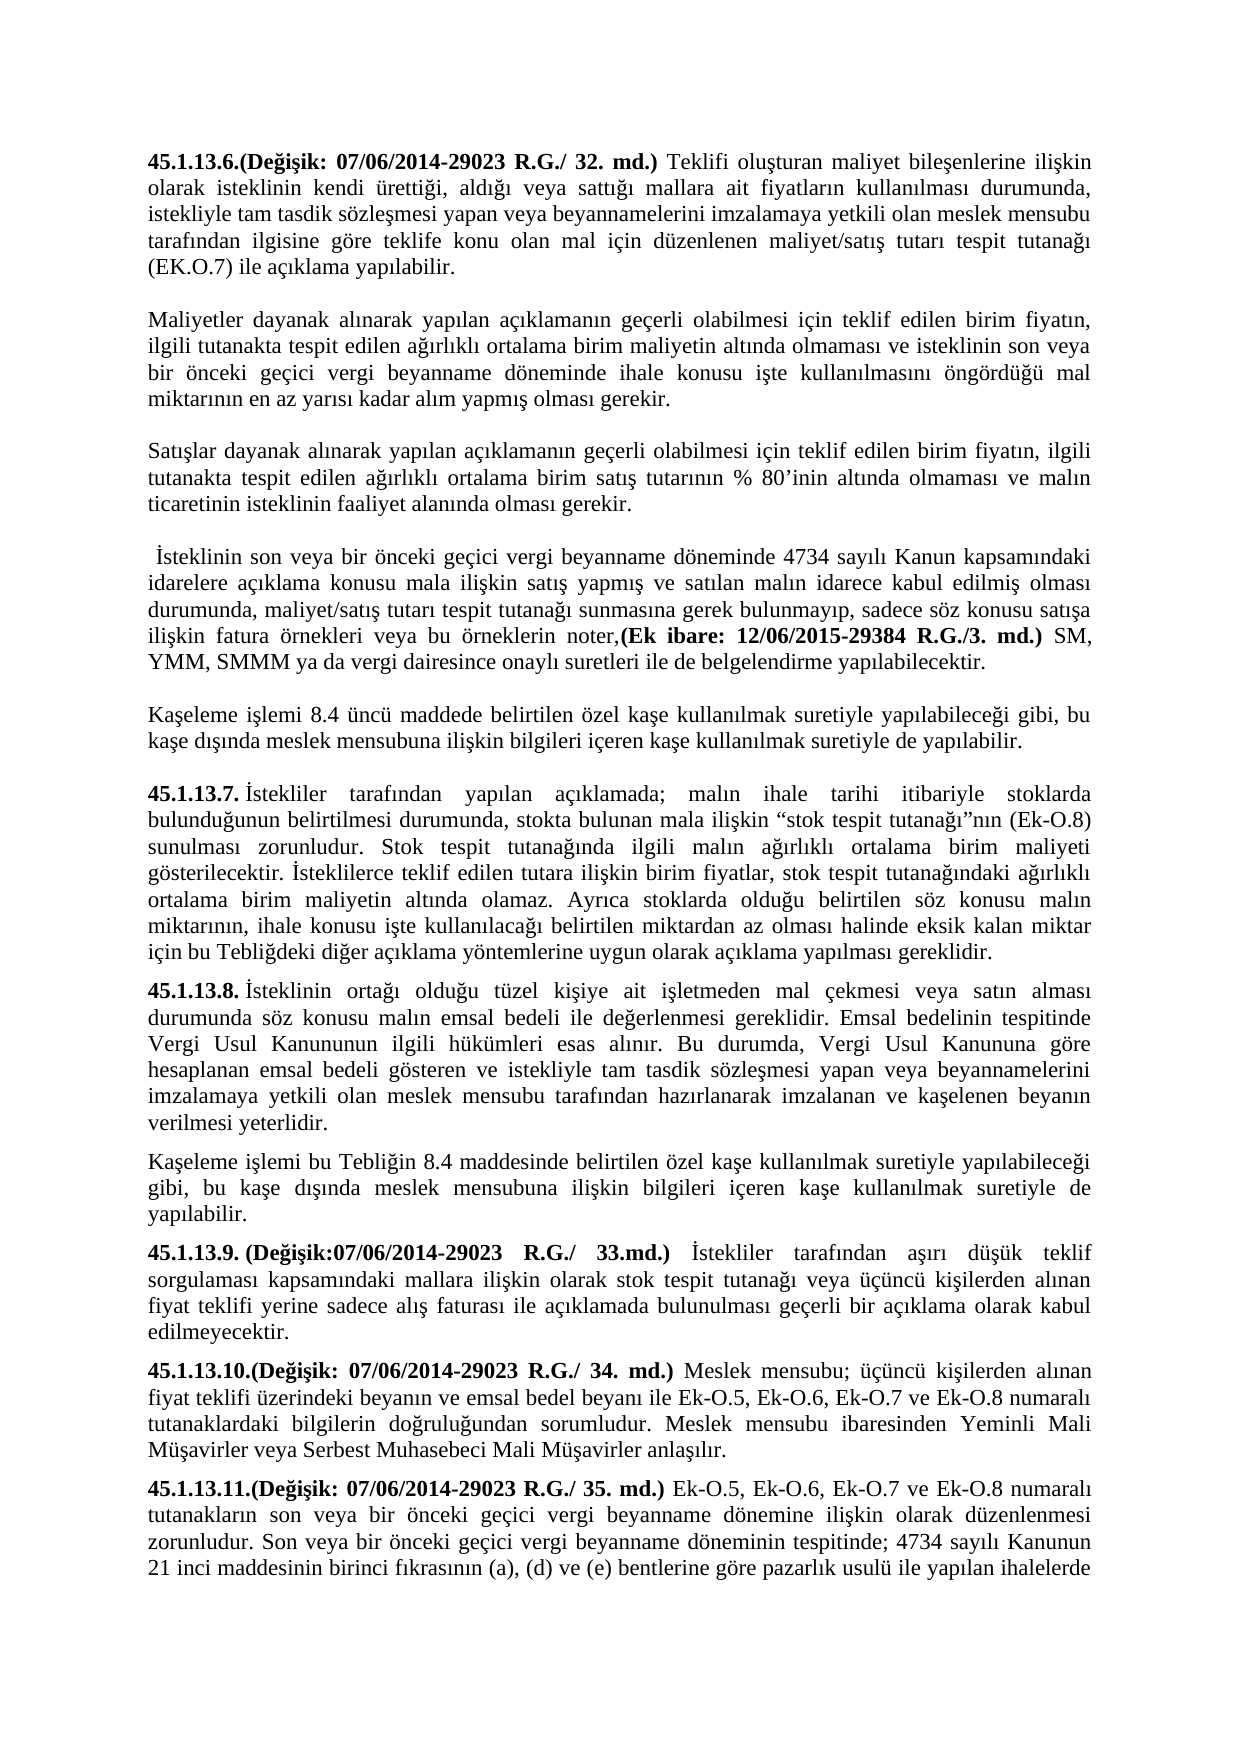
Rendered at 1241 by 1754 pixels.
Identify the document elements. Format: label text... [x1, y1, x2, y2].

text Satışlar dayanak alınarak yapılan açıklamanın geçerli olabilmesi için teklif edilen birim fiyatın, ilgili tutanakta tespit edilen ağırlıklı ortalama birim satış tutarının % 80’inin altında olmaması ve malın ticaretinin isteklinin faaliyet alanında olması gerekir. [148, 438, 1092, 517]
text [148, 1475, 1092, 1581]
text Maliyetler dayanak alınarak yapılan açıklamanın geçerli olabilmesi için teklif edilen birim fiyatın, ilgili tutanakta tespit edilen ağırlıklı ortalama birim maliyetin altında olmaması ve isteklinin son veya bir önceki geçici vergi beyanname döneminde ihale konusu işte kullanılmasını öngördüğü mal miktarının en az yarısı kadar alım yapmış olması gerekir. [148, 306, 1092, 411]
text Kaşeleme işlemi 8.4 üncü maddede belirtilen özel kaşe kullanılmak suretiyle yapılabileceği gibi, bu kaşe dışında meslek mensubuna ilişkin bilgileri içeren kaşe kullanılmak suretiyle de yapılabilir. [148, 701, 1092, 754]
text Kaşeleme işlemi bu Tebliğin 8.4 maddesinde belirtilen özel kaşe kullanılmak suretiyle yapılabileceği gibi, bu kaşe dışında meslek mensubuna ilişkin bilgileri içeren kaşe kullanılmak suretiyle de yapılabilir. [148, 1148, 1092, 1227]
text 45.1.13.6.(Değişik: 07/06/2014-29023 R.G./ 32. md.) Teklifi oluşturan maliyet bileşenlerine ilişkin olarak isteklinin kendi ürettiği, aldığı veya sattığı mallara ait fiyatların kullanılması durumunda, istekliyle tam tasdik sözleşmesi yapan veya beyannamelerini imzalamaya yetkili olan meslek mensubu tarafından ilgisine göre teklife konu olan mal için düzenlenen maliyet/satış tutarı tespit tutanağı (EK.O.7) ile açıklama yapılabilir. [148, 148, 1092, 279]
text 45.1.13.10.(Değişik: 07/06/2014-29023 R.G./ 34. md.) Meslek mensubu; üçüncü kişilerden alınan fiyat teklifi üzerindeki beyanın ve emsal bedel beyanı ile Ek-O.5, Ek-O.6, Ek-O.7 ve Ek-O.8 numaralı tutanaklardaki bilgilerin doğruluğundan sorumludur. Meslek mensubu ibaresinden Yeminli Mali Müşavirler veya Serbest Muhasebeci Mali Müşavirler anlaşılır. [148, 1357, 1092, 1463]
text İsteklinin son veya bir önceki geçici vergi beyanname döneminde 4734 sayılı Kanun kapsamındaki idarelere açıklama konusu mala ilişkin satış yapmış ve satılan malın idarece kabul edilmiş olması durumunda, maliyet/satış tutarı tespit tutanağı sunmasına gerek bulunmayıp, sadece söz konusu satışa ilişkin fatura örnekleri veya bu örneklerin noter,(Ek ibare: 12/06/2015-29384 R.G./3. md.) SM, YMM, SMMM ya da vergi dairesince onaylı suretleri ile de belgelendirme yapılabilecektir. [148, 543, 1092, 675]
text 45.1.13.8. İsteklinin ortağı olduğu tüzel kişiye ait işletmeden mal çekmesi veya satın alması durumunda söz konusu malın emsal bedeli ile değerlenmesi gereklidir. Emsal bedelinin tespitinde Vergi Usul Kanununun ilgili hükümleri esas alınır. Bu durumda, Vergi Usul Kanununa göre hesaplanan emsal bedeli gösteren ve istekliyle tam tasdik sözleşmesi yapan veya beyannamelerini imzalamaya yetkili olan meslek mensubu tarafından hazırlanarak imzalanan ve kaşelenen beyanın verilmesi yeterlidir. [148, 977, 1092, 1135]
text 45.1.13.9. (Değişik:07/06/2014-29023 R.G./ 33.md.) İstekliler tarafından aşırı düşük teklif sorgulaması kapsamındaki mallara ilişkin olarak stok tespit tutanağı veya üçüncü kişilerden alınan fiyat teklifi yerine sadece alış faturası ile açıklamada bulunulması geçerli bir açıklama olarak kabul edilmeyecektir. [148, 1239, 1092, 1345]
text 45.1.13.7. İstekliler tarafından yapılan açıklamada; malın ihale tarihi itibariyle stoklarda bulunduğunun belirtilmesi durumunda, stokta bulunan mala ilişkin “stok tespit tutanağı”nın (Ek-O.8) sunulması zorunludur. Stok tespit tutanağında ilgili malın ağırlıklı ortalama birim maliyeti gösterilecektir. İsteklilerce teklif edilen tutara ilişkin birim fiyatlar, stok tespit tutanağındaki ağırlıklı ortalama birim maliyetin altında olamaz. Ayrıca stoklarda olduğu belirtilen söz konusu malın miktarının, ihale konusu işte kullanılacağı belirtilen miktardan az olması halinde eksik kalan miktar için bu Tebliğdeki diğer açıklama yöntemlerine uygun olarak açıklama yapılması gereklidir. [148, 780, 1092, 965]
